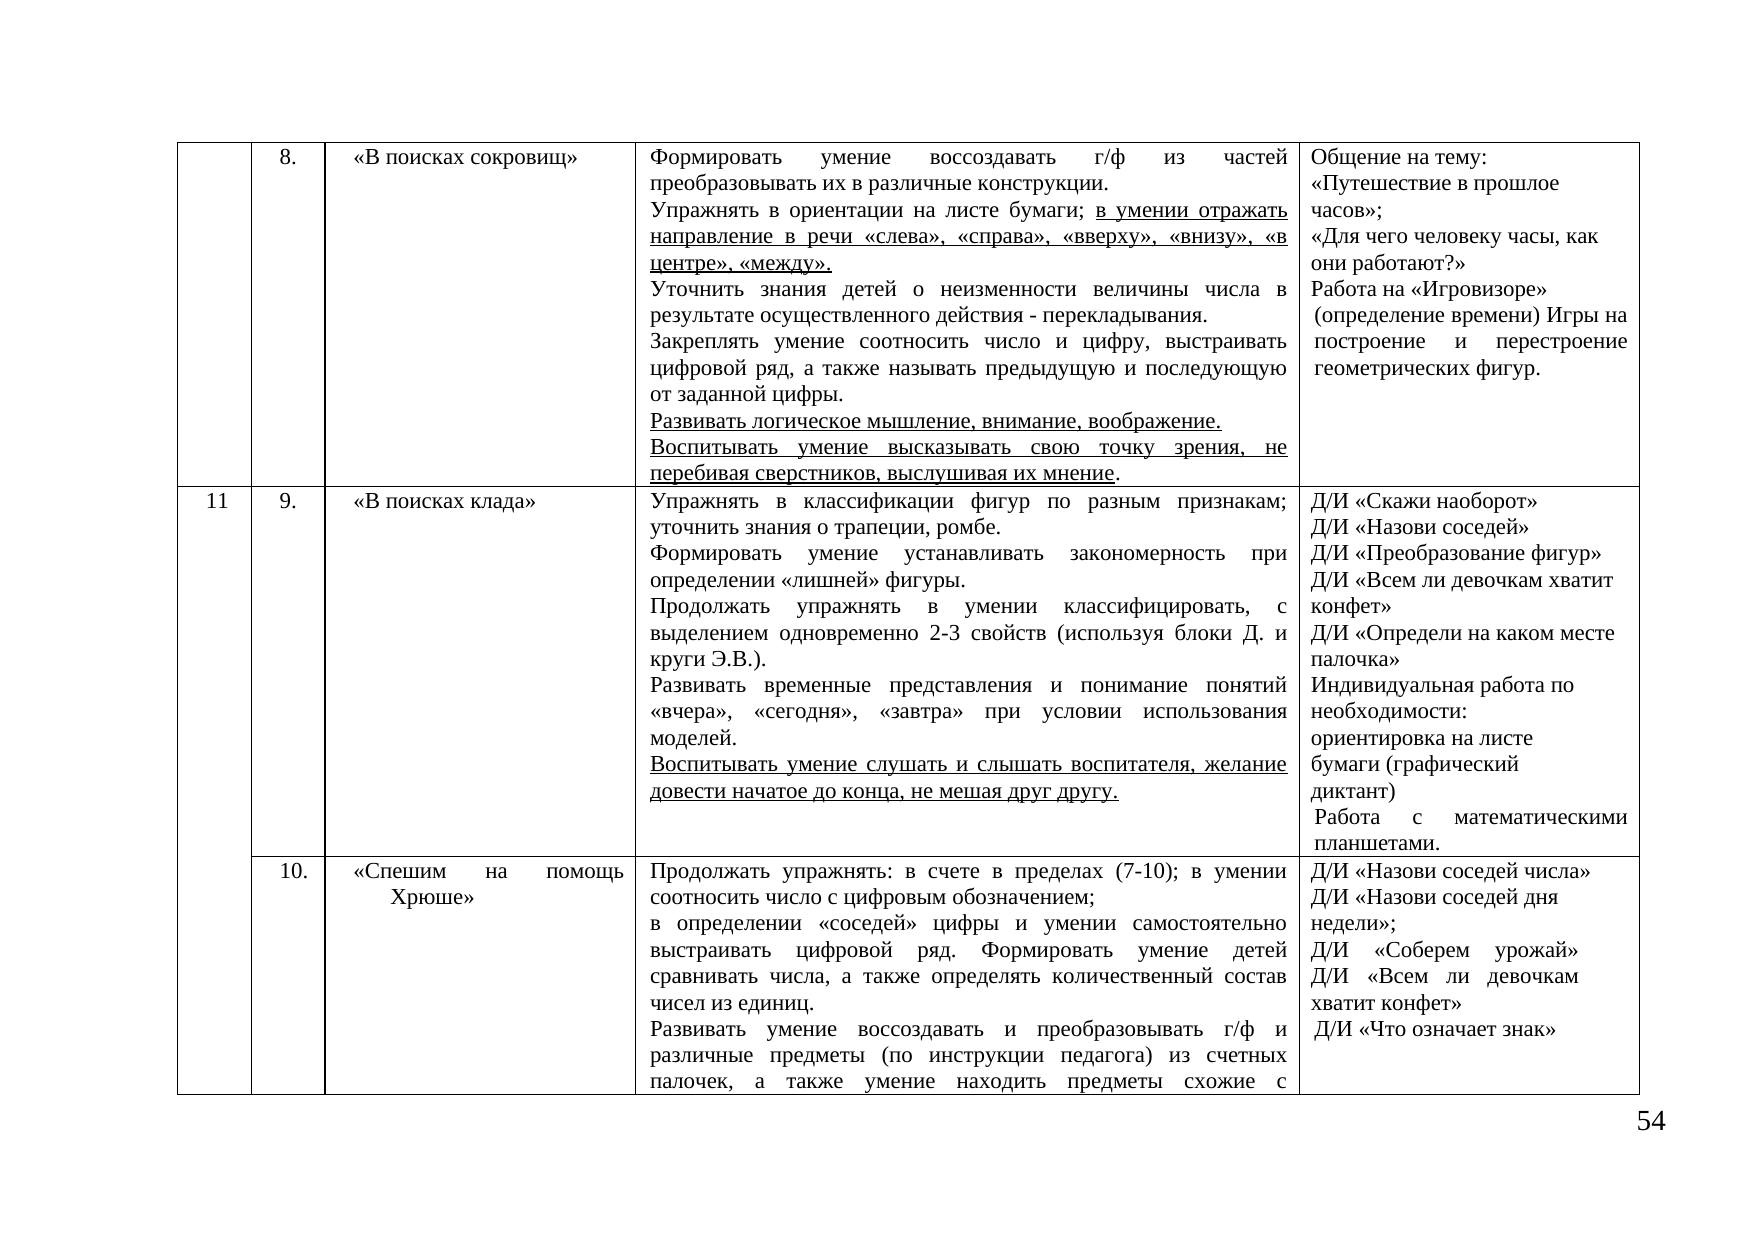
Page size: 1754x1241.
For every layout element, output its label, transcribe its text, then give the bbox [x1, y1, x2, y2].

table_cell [636, 857, 1299, 1094]
table_cell 8. [252, 143, 324, 486]
table_cell Формировать умение воссоздавать г/ф из частей преобразовывать их в различные конструкции. Упражнять в ориентации на листе бумаги; в умении отражать направление в речи «слева», «справа», «вверху», «внизу», «в центре», «между». Уточнить знания детей о неизменности величины числа в результате осуществленного действия - перекладывания. Закреплять умение соотносить число и цифру, выстраивать цифровой ряд, а также называть предыдущую и последующую от заданной цифры. Развивать логическое мышление, внимание, воображение. Воспитывать умение высказывать свою точку зрения, не перебивая сверстников, выслушивая их мнение. [636, 143, 1299, 486]
table_cell Д/И «Скажи наоборот» Д/И «Назови соседей» Д/И «Преобразование фигур» Д/И «Всем ли девочкам хватит конфет» Д/И «Определи на каком месте палочка» Индивидуальная работа по необходимости: ориентировка на листе бумаги (графический диктант) Работа с математическими планшетами. [1300, 487, 1639, 856]
table_cell 11 [178, 487, 251, 1094]
table_cell 10. [252, 857, 324, 1094]
table_cell Упражнять в классификации фигур по разным признакам; уточнить знания о трапеции, ромбе. Формировать умение устанавливать закономерность при определении «лишней» фигуры. Продолжать упражнять в умении классифицировать, с выделением одновременно 2-3 свойств (используя блоки Д. и круги Э.В.). Развивать временные представления и понимание понятий «вчера», «сегодня», «завтра» при условии использования моделей. Воспитывать умение слушать и слышать воспитателя, желание довести начатое до конца, не мешая друг другу. [636, 487, 1299, 856]
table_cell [1300, 857, 1639, 1094]
table_cell 9. [252, 487, 324, 856]
table_cell «В поисках сокровищ» [326, 143, 635, 486]
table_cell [326, 857, 635, 1094]
table_cell Общение на тему: «Путешествие в прошлое часов»; «Для чего человеку часы, как они работают?» Работа на «Игровизоре» (определение времени) Игры на построение и перестроение геометрических фигур. [1300, 143, 1639, 486]
table_cell «В поисках клада» [326, 487, 635, 856]
